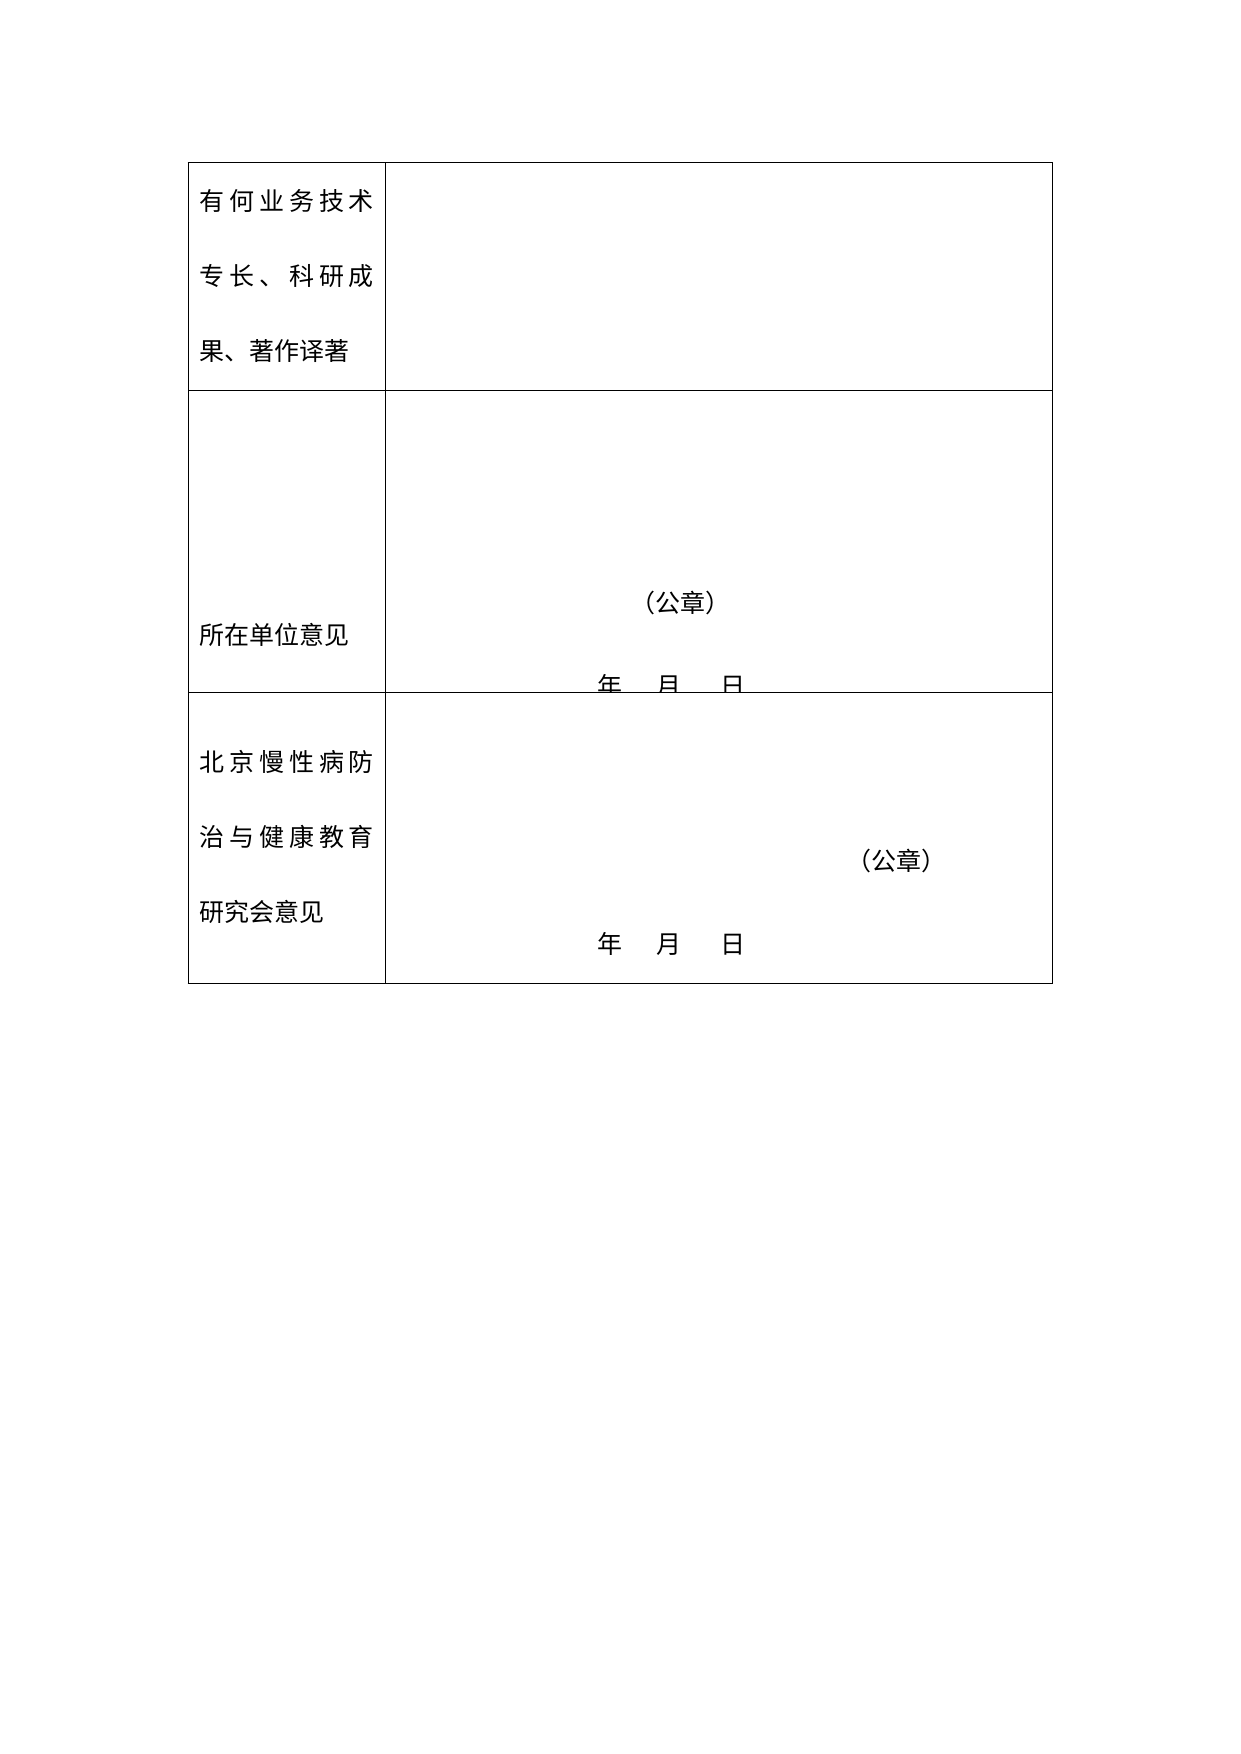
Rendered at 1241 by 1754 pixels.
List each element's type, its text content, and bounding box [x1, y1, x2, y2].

table_cell 有何业务技术专长、科研成果、著作译著 [189, 163, 385, 390]
table_cell [386, 163, 1052, 390]
table_cell （公章） 年 月 日 [386, 391, 1052, 692]
table_cell 所在单位意见 [189, 391, 385, 692]
table_cell （公章） 年 月 日 [386, 693, 1052, 982]
table_cell 北京慢性病防治与健康教育研究会意见 [189, 693, 385, 982]
